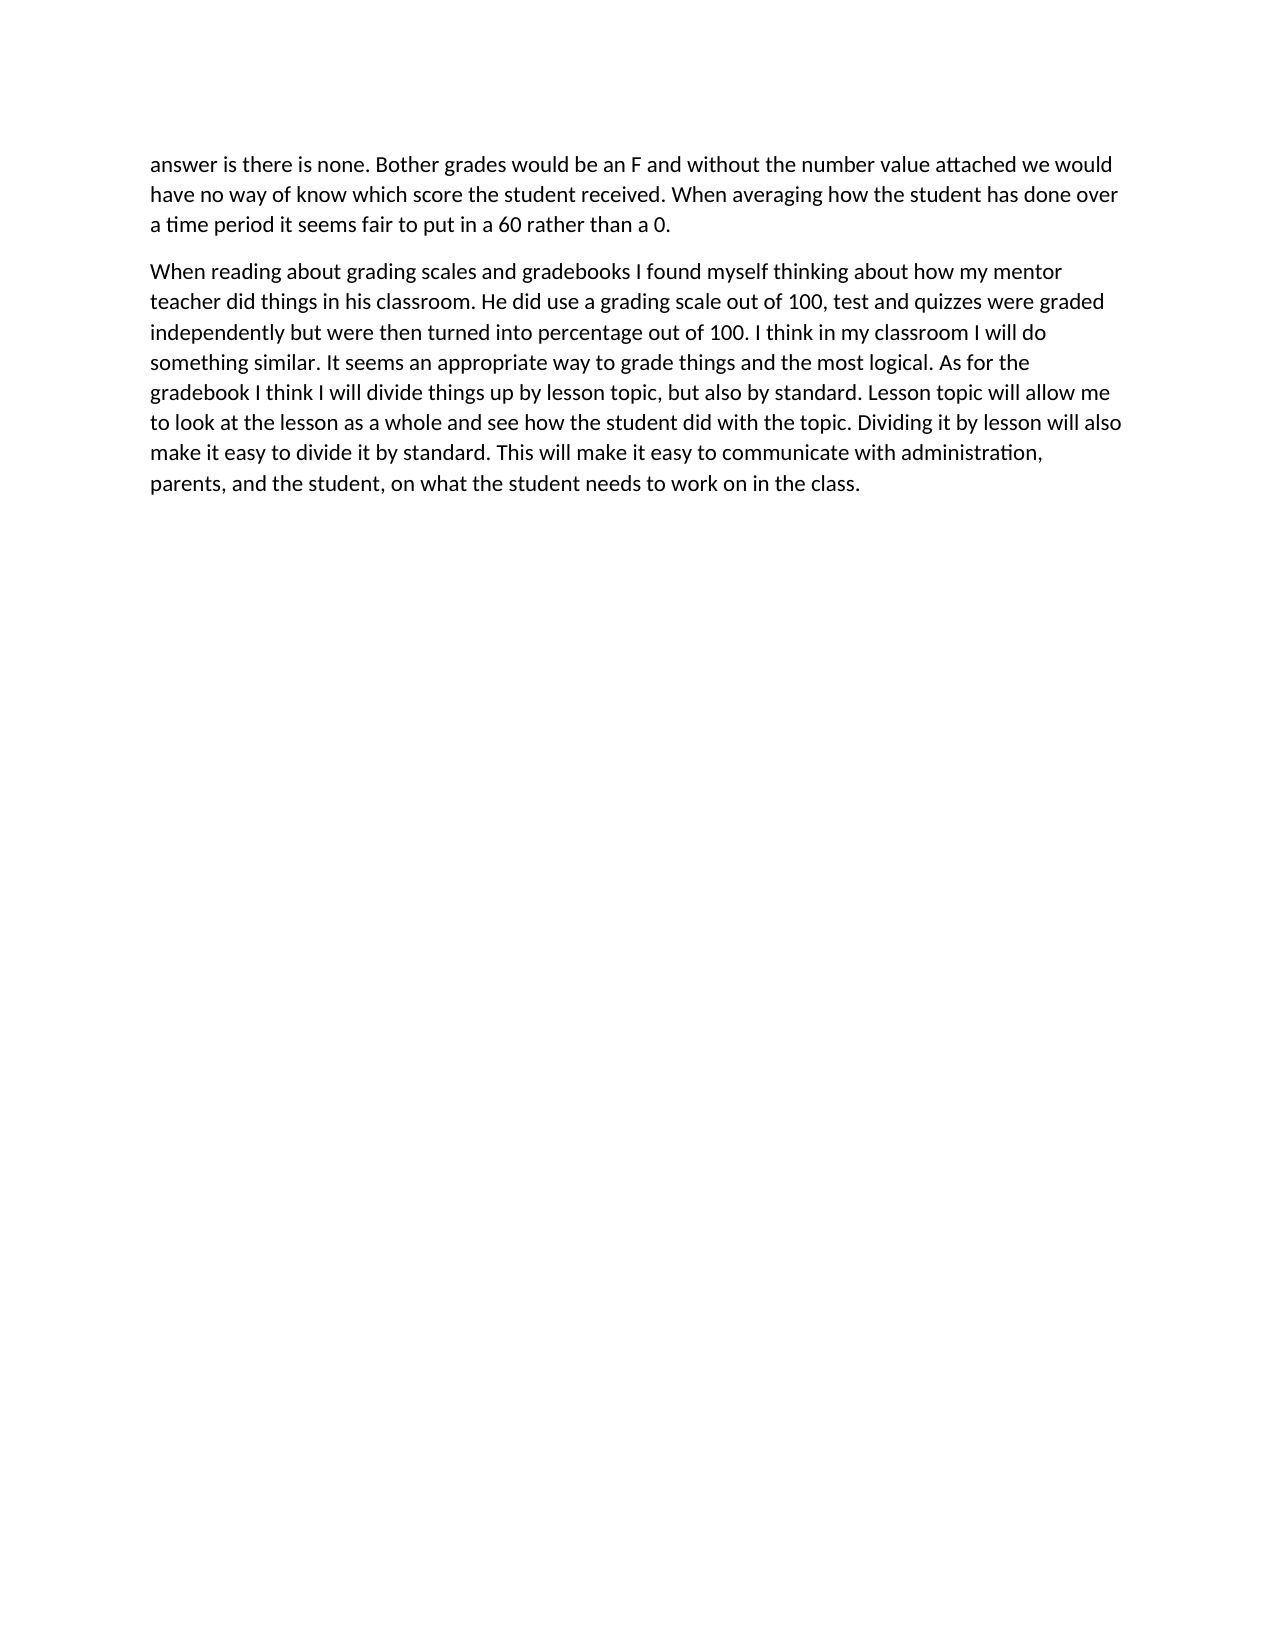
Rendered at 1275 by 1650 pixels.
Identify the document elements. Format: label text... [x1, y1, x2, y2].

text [150, 150, 1125, 238]
text When reading about grading scales and gradebooks I found myself thinking about how my mentor teacher did things in his classroom. He did use a grading scale out of 100, test and quizzes were graded independently but were then turned into percentage out of 100. I think in my classroom I will do something similar. It seems an appropriate way to grade things and the most logical. As for the gradebook I think I will divide things up by lesson topic, but also by standard. Lesson topic will allow me to look at the lesson as a whole and see how the student did with the topic. Dividing it by lesson will also make it easy to divide it by standard. This will make it easy to communicate with administration, parents, and the student, on what the student needs to work on in the class. [150, 257, 1125, 497]
